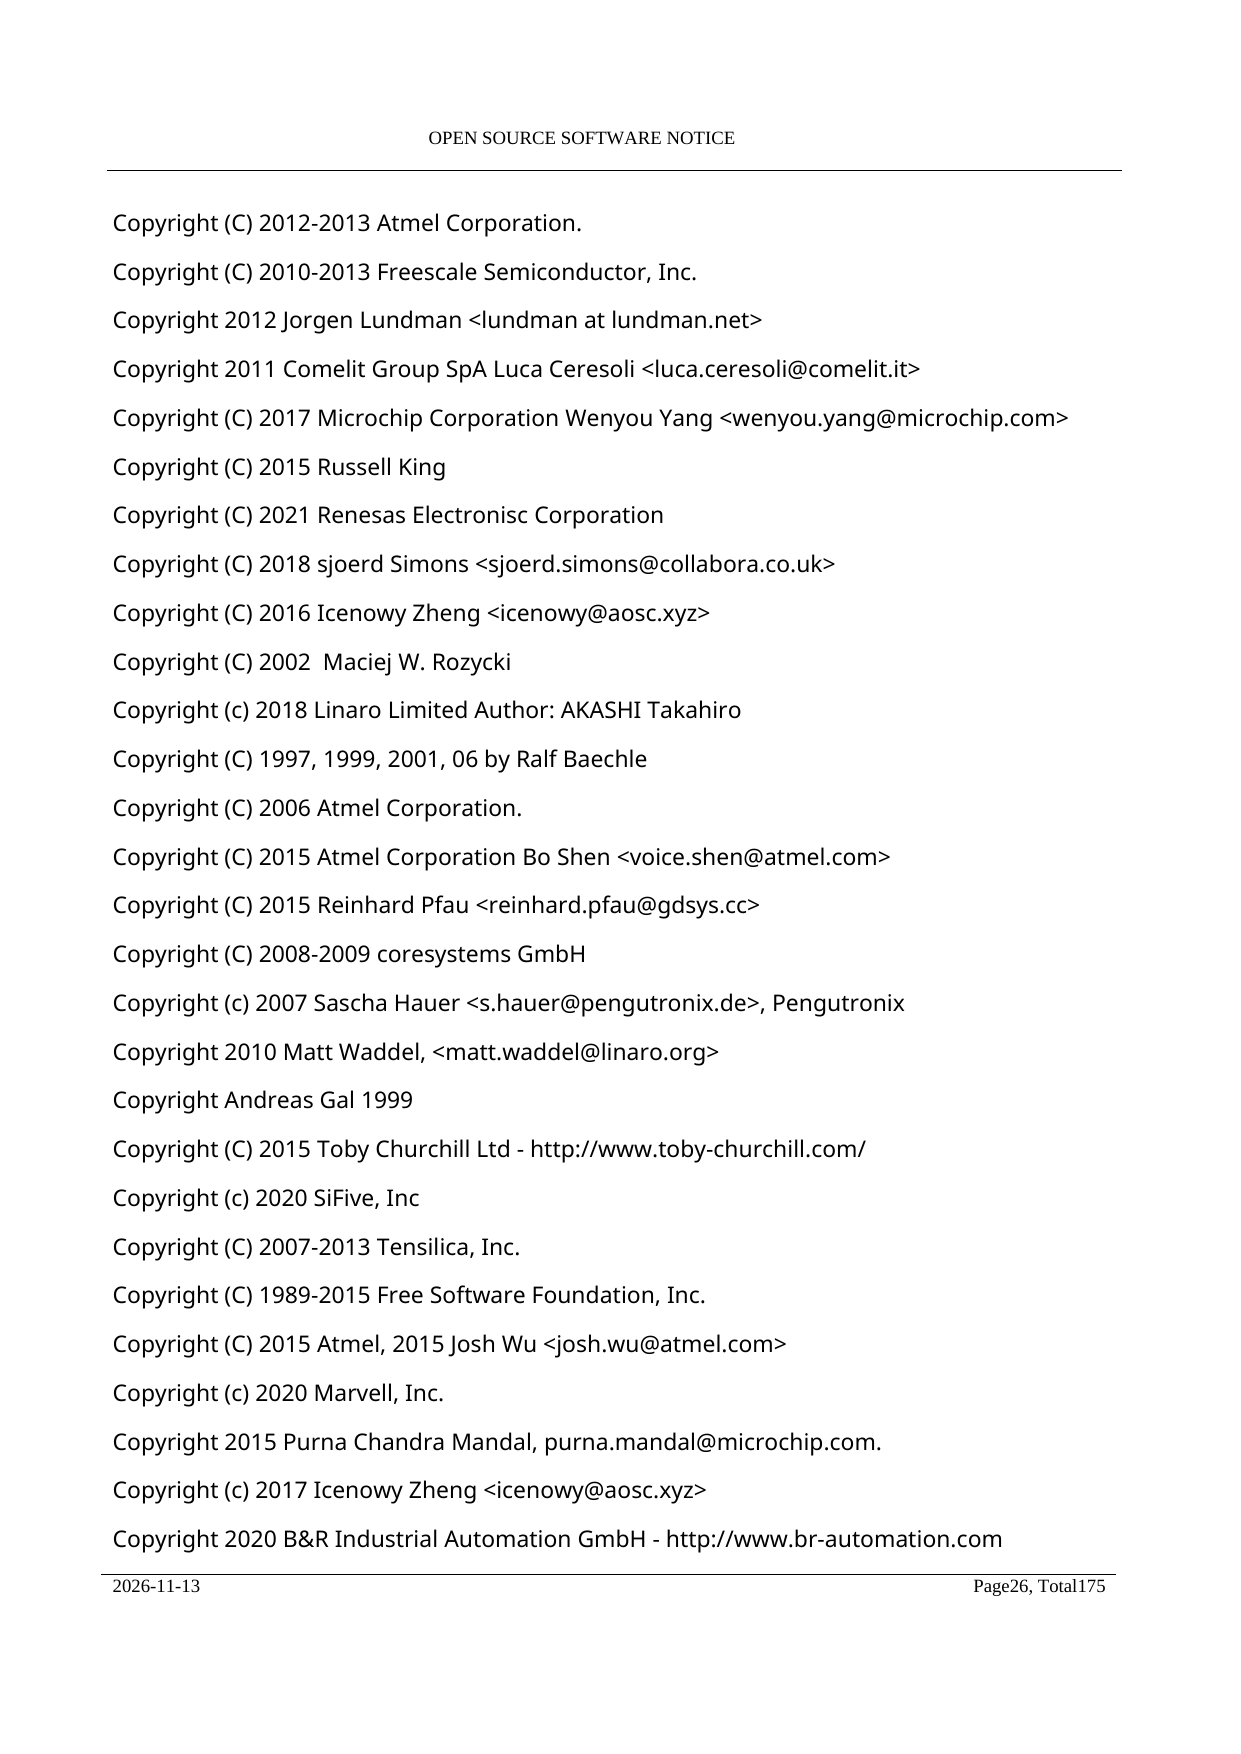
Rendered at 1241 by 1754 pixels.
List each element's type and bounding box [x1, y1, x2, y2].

text [112, 206, 1128, 1555]
